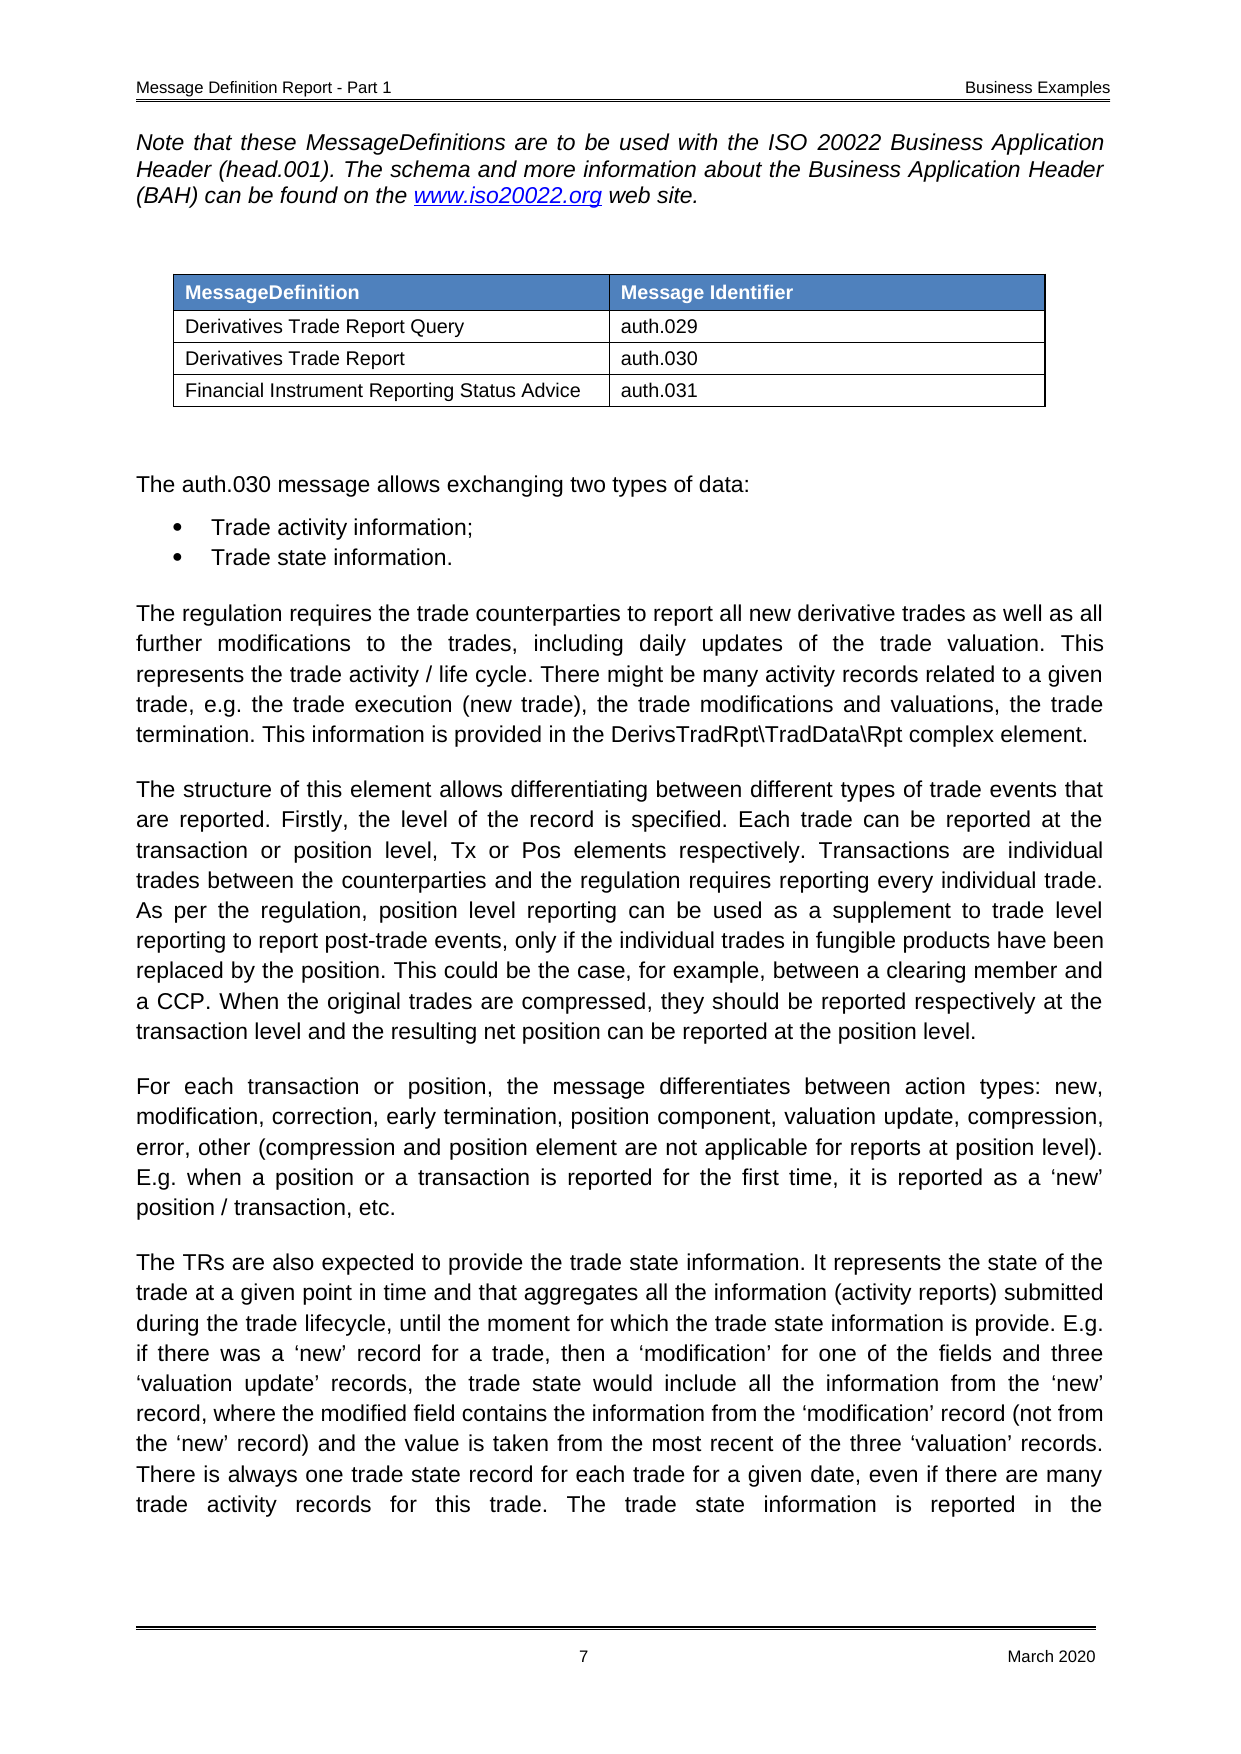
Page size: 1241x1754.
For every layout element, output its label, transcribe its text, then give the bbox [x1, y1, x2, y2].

text For each transaction or position, the message differentiates between action types: new, modification, correction, early termination, position component, valuation update, compression, error, other (compression and position element are not applicable for reports at position level). E.g. when a position or a transaction is reported for the first time, it is reported as a ‘new’ position / transaction, etc. [136, 1073, 1104, 1220]
table_cell Financial Instrument Reporting Status Advice [174, 375, 609, 406]
list Trade state information. [173, 544, 1104, 570]
list Trade activity information; [173, 514, 1104, 540]
table_cell Derivatives Trade Report Query [174, 311, 609, 342]
table_cell auth.029 [610, 311, 1044, 342]
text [136, 1249, 1104, 1517]
table_header MessageDefinition [174, 275, 609, 310]
text Note that these MessageDefinitions are to be used with the ISO 20022 Business Application Header (head.001). The schema and more information about the Business Application Header (BAH) can be found on the www.iso20022.org web site. [136, 129, 1104, 208]
table_header Message Identifier [610, 275, 1044, 310]
text The auth.030 message allows exchanging two types of data: [136, 471, 1104, 497]
table_cell Derivatives Trade Report [174, 343, 609, 374]
table_cell auth.031 [610, 375, 1044, 406]
text The structure of this element allows differentiating between different types of trade events that are reported. Firstly, the level of the record is specified. Each trade can be reported at the transaction or position level, Tx or Pos elements respectively. Transactions are individual trades between the counterparties and the regulation requires reporting every individual trade. As per the regulation, position level reporting can be used as a supplement to trade level reporting to report post-trade events, only if the individual trades in fungible products have been replaced by the position. This could be the case, for example, between a clearing member and a CCP. When the original trades are compressed, they should be reported respectively at the transaction level and the resulting net position can be reported at the position level. [136, 776, 1104, 1044]
table_cell auth.030 [610, 343, 1044, 374]
text The regulation requires the trade counterparties to report all new derivative trades as well as all further modifications to the trades, including daily updates of the trade valuation. This represents the trade activity / life cycle. There might be many activity records related to a given trade, e.g. the trade execution (new trade), the trade modifications and valuations, the trade termination. This information is provided in the DerivsTradRpt\TradData\Rpt complex element. [136, 600, 1104, 747]
